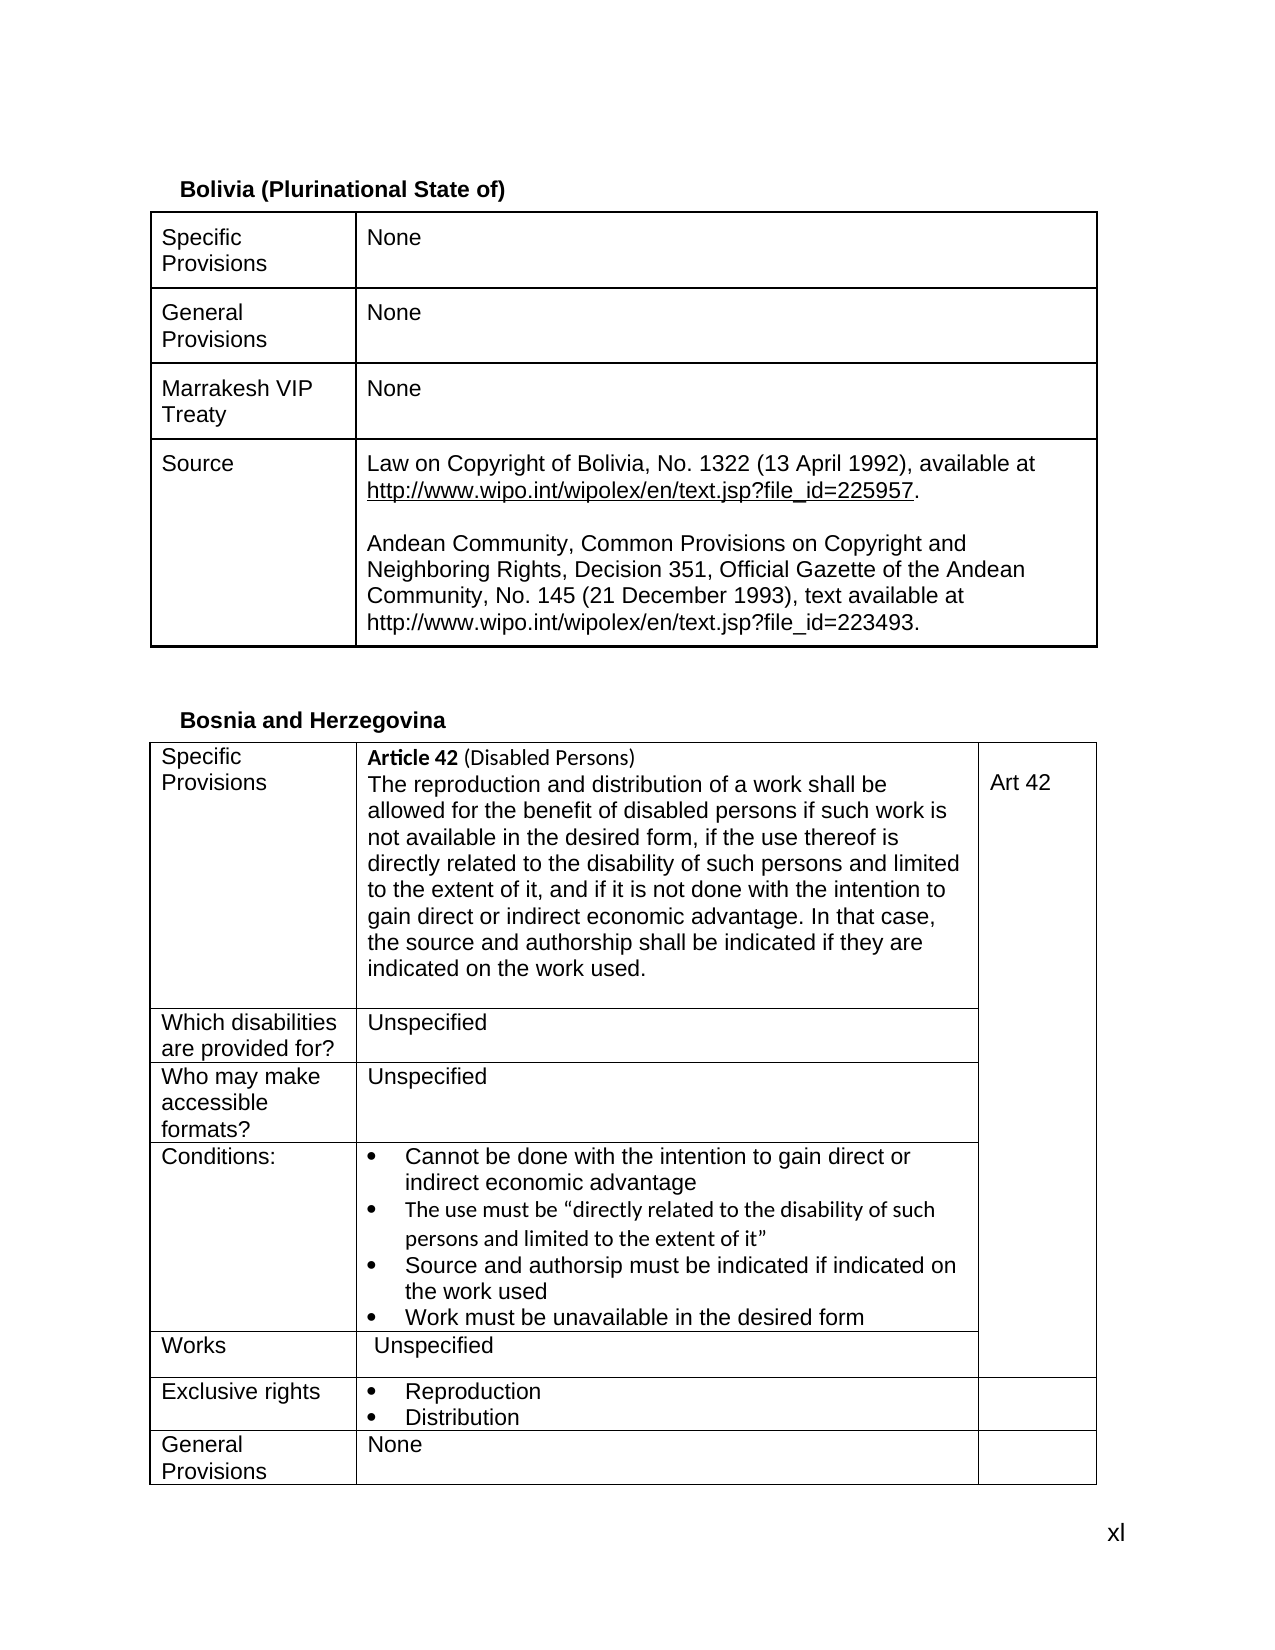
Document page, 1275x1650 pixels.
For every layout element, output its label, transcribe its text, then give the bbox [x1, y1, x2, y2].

table_cell Works [151, 1332, 356, 1377]
text Bolivia (Plurinational State of) [179, 150, 1125, 203]
table_cell Unspecified [357, 1063, 978, 1142]
table_cell Conditions: [151, 1143, 356, 1331]
table_header Article 42 (Disabled Persons) The reproduction and distribution of a work shall be allowed for the benefit of disabled persons if such work is not available in the desired form, if the use thereof is directly related to the disability of such persons and limited to the extent of it, and if it is not done with the intention to gain direct or indirect economic advantage. In that case, the source and authorship shall be indicated if they are indicated on the work used. [357, 743, 978, 1008]
table_cell Unspecified [357, 1332, 978, 1377]
table_header Art 42 [979, 743, 1096, 1377]
table_cell Who may make accessible formats? [151, 1063, 356, 1142]
table_cell General Provisions [151, 1431, 356, 1484]
table_cell None [357, 289, 1096, 362]
table_cell General Provisions [152, 289, 355, 362]
table_cell None [357, 364, 1096, 438]
table_header None [357, 213, 1096, 287]
text Bosnia and Herzegovina [179, 681, 1125, 733]
table_cell Source [152, 440, 355, 645]
table_cell Marrakesh VIP Treaty [152, 364, 355, 438]
table_cell Which disabilities are provided for? [151, 1009, 356, 1062]
table_header Specific Provisions [151, 743, 356, 1008]
table_cell [979, 1431, 1096, 1484]
table_header Specific Provisions [152, 213, 355, 287]
table_cell Unspecified [357, 1009, 978, 1062]
table_cell Reproduction Distribution [357, 1378, 978, 1430]
table_cell Law on Copyright of Bolivia, No. 1322 (13 April 1992), available at http://www.wipo.int/wipolex/en/text.jsp?file_id=225957. Andean Community, Common Provisions on Copyright and Neighboring Rights, Decision 351, Official Gazette of the Andean Community, No. 145 (21 December 1993), text available at http://www.wipo.int/wipolex/en/text.jsp?file_id=223493. [357, 440, 1096, 645]
table_cell [979, 1378, 1096, 1430]
table_cell Exclusive rights [151, 1378, 356, 1430]
table_cell Cannot be done with the intention to gain direct or indirect economic advantage The use must be “directly related to the disability of such persons and limited to the extent of it” Source and authorsip must be indicated if indicated on the work used Work must be unavailable in the desired form [357, 1143, 978, 1331]
table_cell None [357, 1431, 978, 1484]
